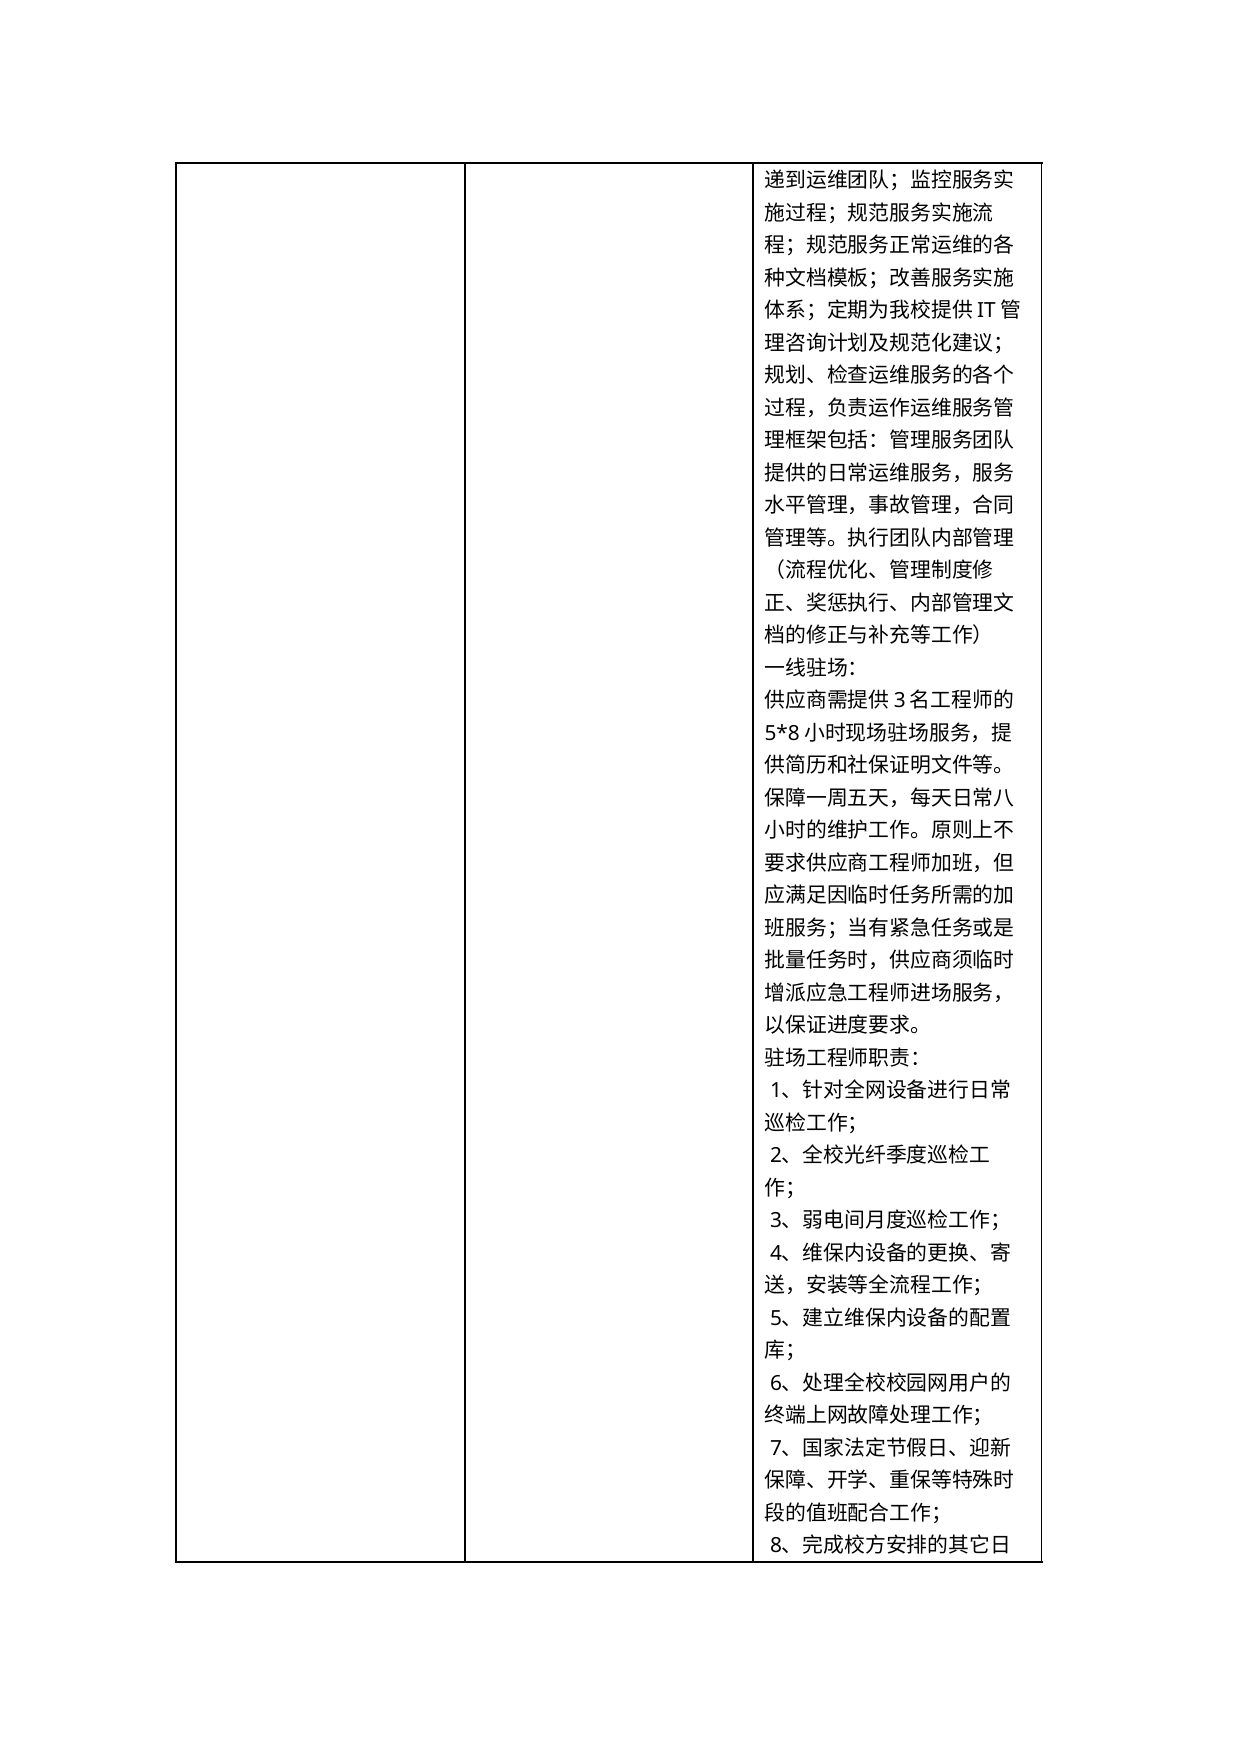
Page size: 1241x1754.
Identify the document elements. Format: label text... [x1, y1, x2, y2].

table_cell 1 [177, 164, 464, 1561]
table_cell [466, 164, 752, 1561]
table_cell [754, 164, 1041, 1561]
